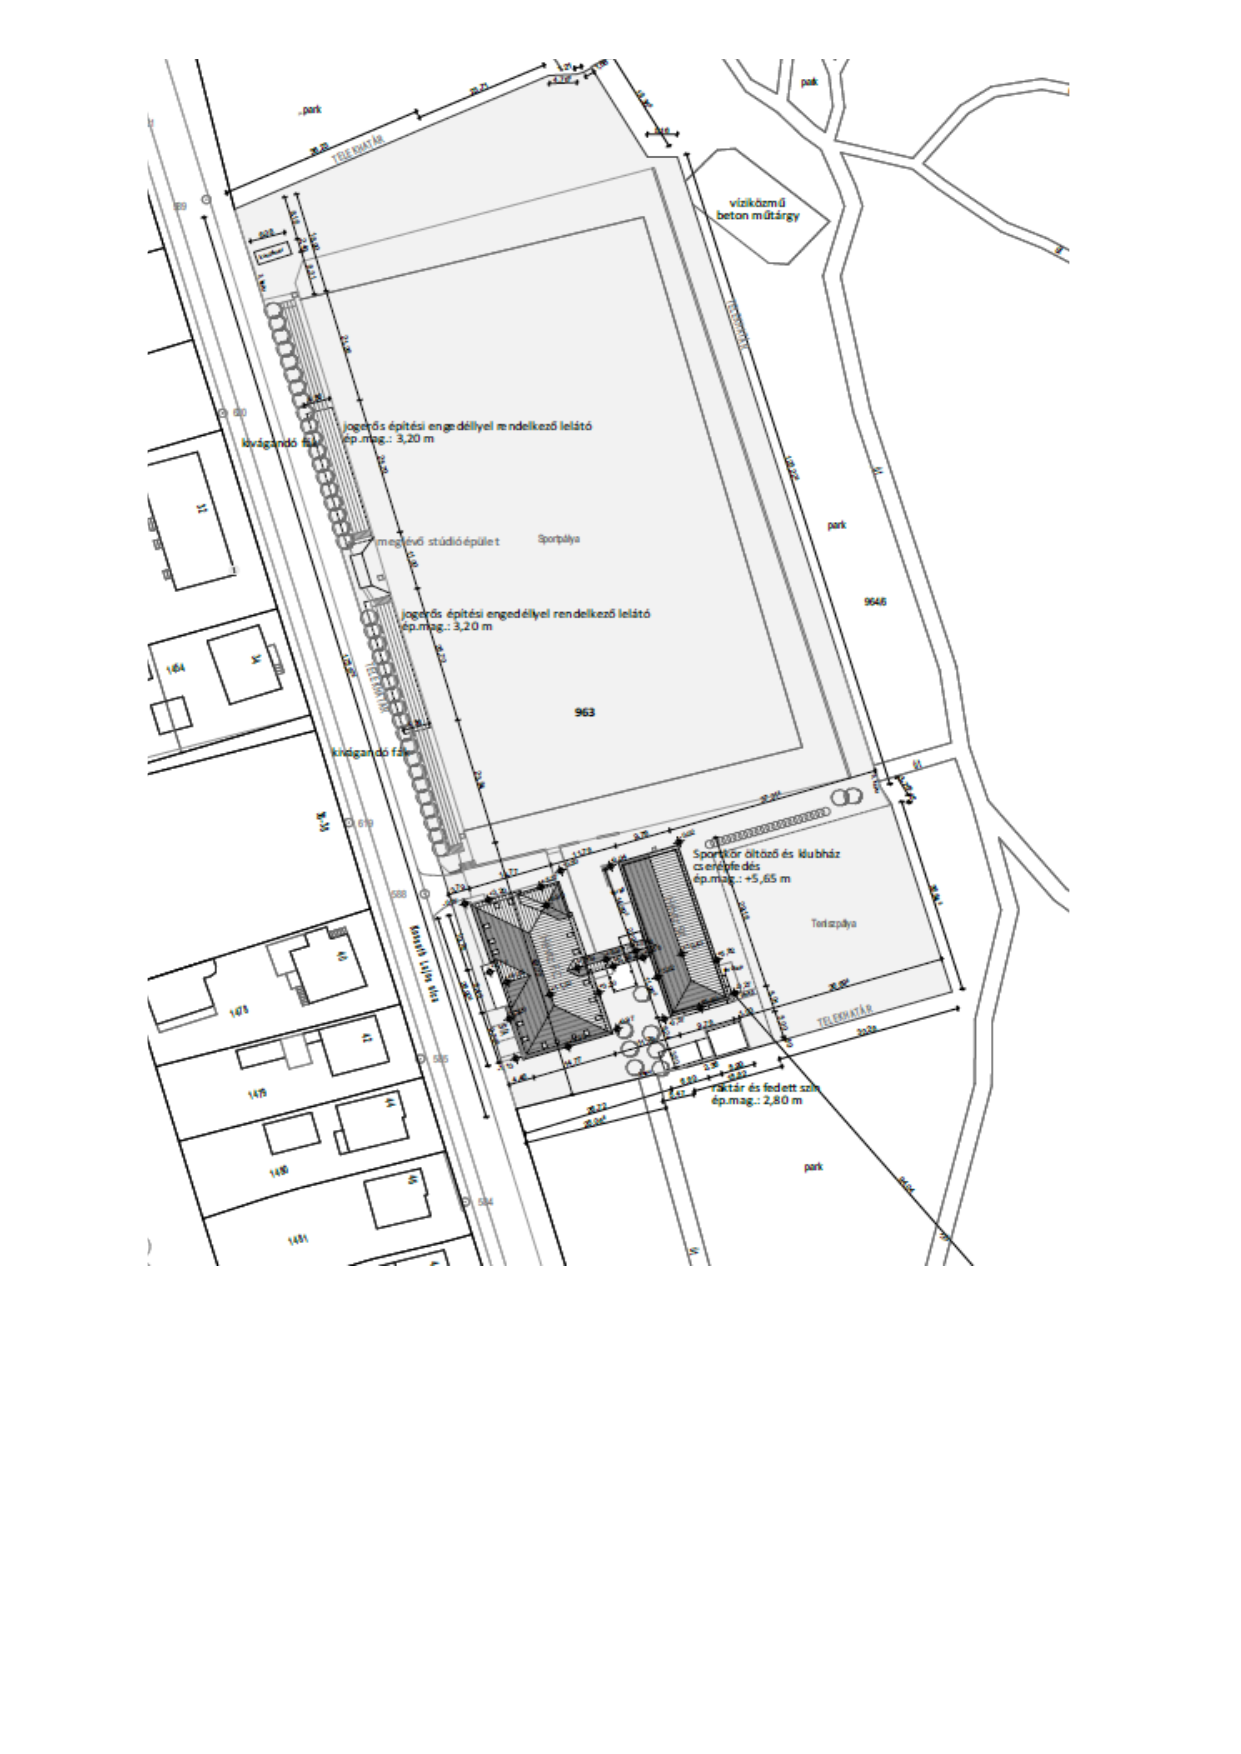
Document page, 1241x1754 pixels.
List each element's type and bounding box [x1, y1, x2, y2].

picture [147, 59, 1070, 1266]
